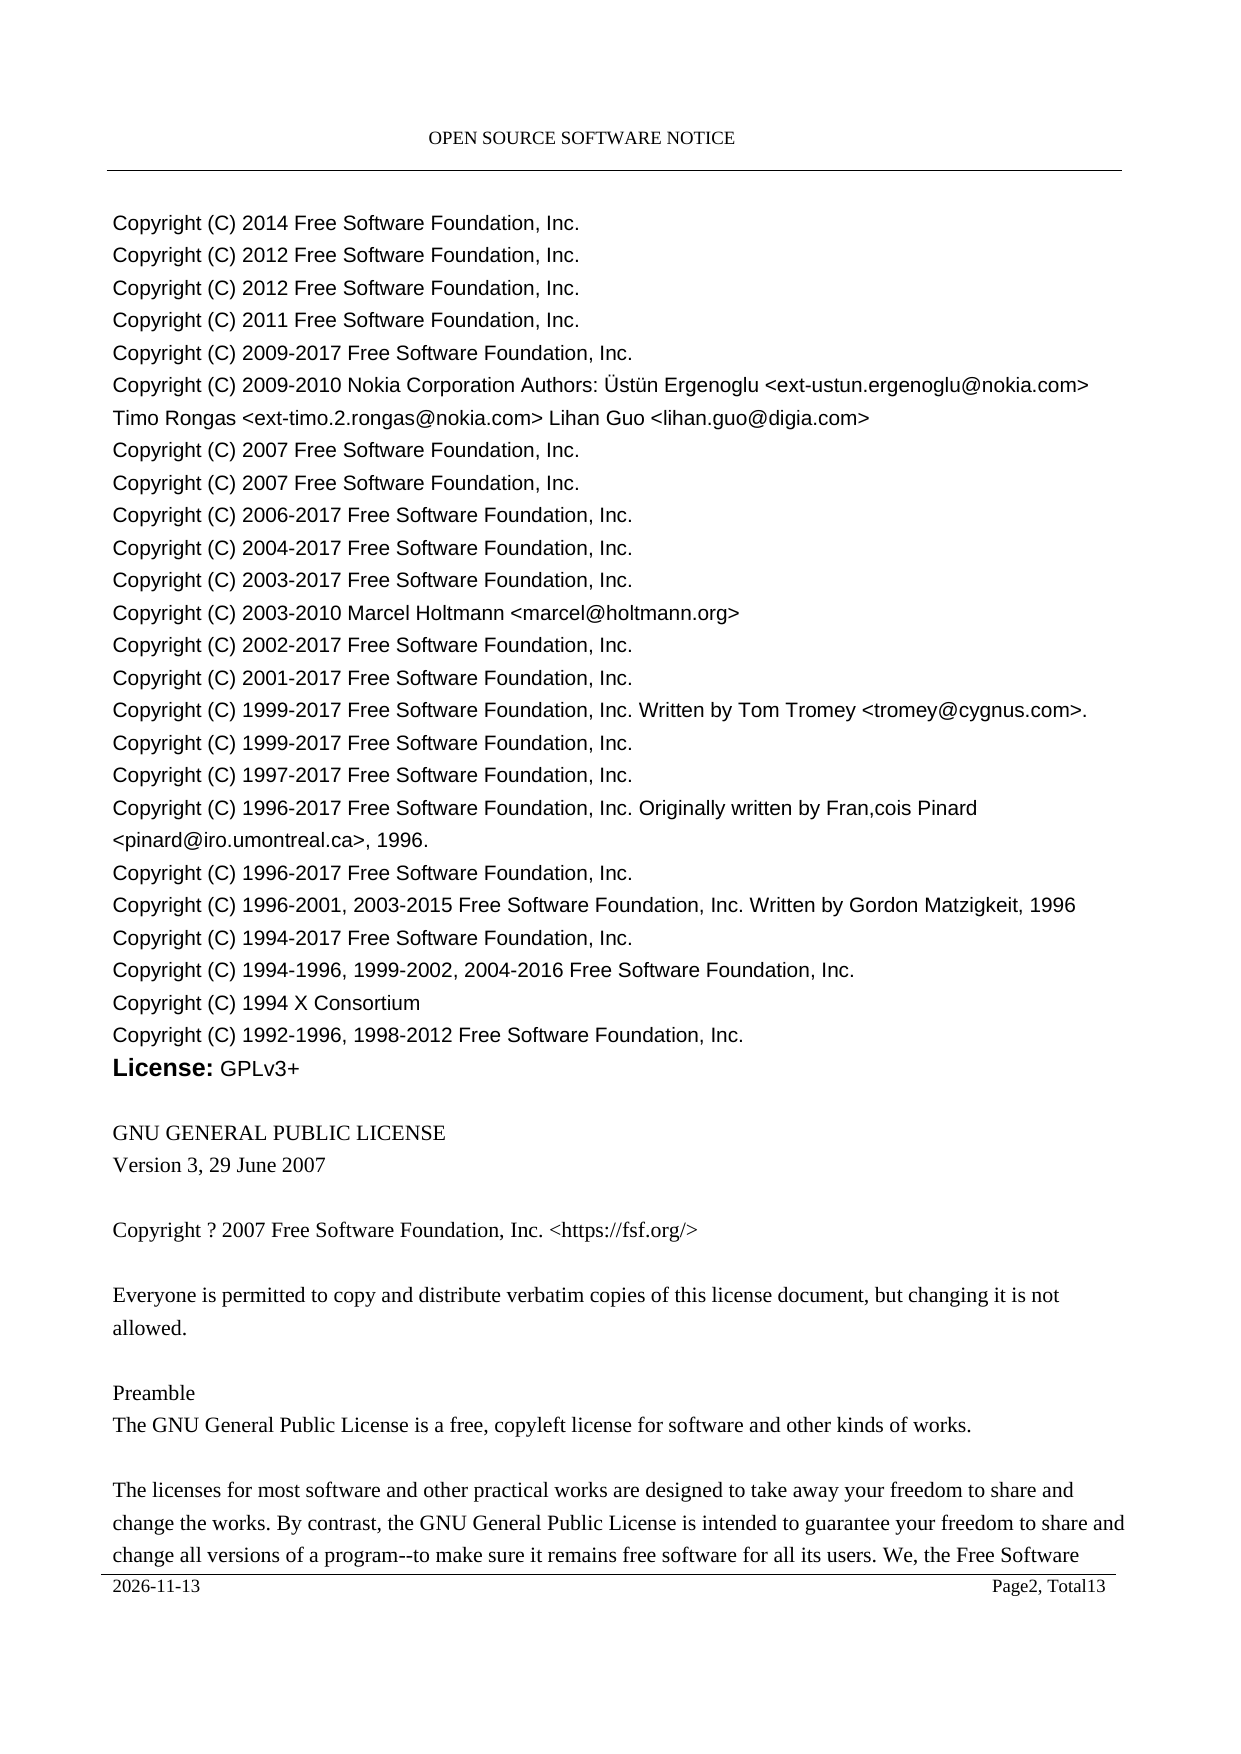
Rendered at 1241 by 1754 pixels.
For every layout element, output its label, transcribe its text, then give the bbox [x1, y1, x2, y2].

text Copyright (C) 2002-2017 Free Software Foundation, Inc. [112, 629, 1128, 661]
text Copyright (C) 2003-2017 Free Software Foundation, Inc. [112, 564, 1128, 596]
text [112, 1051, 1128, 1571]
text Copyright (C) 2007 Free Software Foundation, Inc. [112, 434, 1128, 466]
text Copyright (C) 1996-2001, 2003-2015 Free Software Foundation, Inc. Written by Gordon Matzigkeit, 1996 [112, 889, 1128, 921]
text Copyright (C) 2014 Free Software Foundation, Inc. [112, 206, 1128, 239]
text Copyright (C) 2004-2017 Free Software Foundation, Inc. [112, 531, 1128, 564]
text Copyright (C) 1994-2017 Free Software Foundation, Inc. [112, 921, 1128, 954]
text Copyright (C) 1996-2017 Free Software Foundation, Inc. Originally written by Fran,cois Pinard <pinard@iro.umontreal.ca>, 1996. [112, 791, 1128, 856]
text Copyright (C) 2001-2017 Free Software Foundation, Inc. [112, 661, 1128, 694]
text Copyright (C) 1999-2017 Free Software Foundation, Inc. [112, 726, 1128, 759]
text Copyright (C) 1994 X Consortium [112, 986, 1128, 1019]
text Copyright (C) 2003-2010 Marcel Holtmann <marcel@holtmann.org> [112, 596, 1128, 629]
text Copyright (C) 2009-2010 Nokia Corporation Authors: Üstün Ergenoglu <ext-ustun.ergenoglu@nokia.com> Timo Rongas <ext-timo.2.rongas@nokia.com> Lihan Guo <lihan.guo@digia.com> [112, 369, 1128, 434]
text Copyright (C) 2007 Free Software Foundation, Inc. [112, 466, 1128, 499]
text Copyright (C) 1994-1996, 1999-2002, 2004-2016 Free Software Foundation, Inc. [112, 954, 1128, 986]
text Copyright (C) 1999-2017 Free Software Foundation, Inc. Written by Tom Tromey <tromey@cygnus.com>. [112, 694, 1128, 726]
text Copyright (C) 2006-2017 Free Software Foundation, Inc. [112, 499, 1128, 531]
text Copyright (C) 2009-2017 Free Software Foundation, Inc. [112, 336, 1128, 369]
text Copyright (C) 2012 Free Software Foundation, Inc. [112, 271, 1128, 304]
text Copyright (C) 1996-2017 Free Software Foundation, Inc. [112, 856, 1128, 889]
text Copyright (C) 2011 Free Software Foundation, Inc. [112, 304, 1128, 336]
text Copyright (C) 1992-1996, 1998-2012 Free Software Foundation, Inc. [112, 1019, 1128, 1051]
text Copyright (C) 2012 Free Software Foundation, Inc. [112, 239, 1128, 271]
text Copyright (C) 1997-2017 Free Software Foundation, Inc. [112, 759, 1128, 791]
